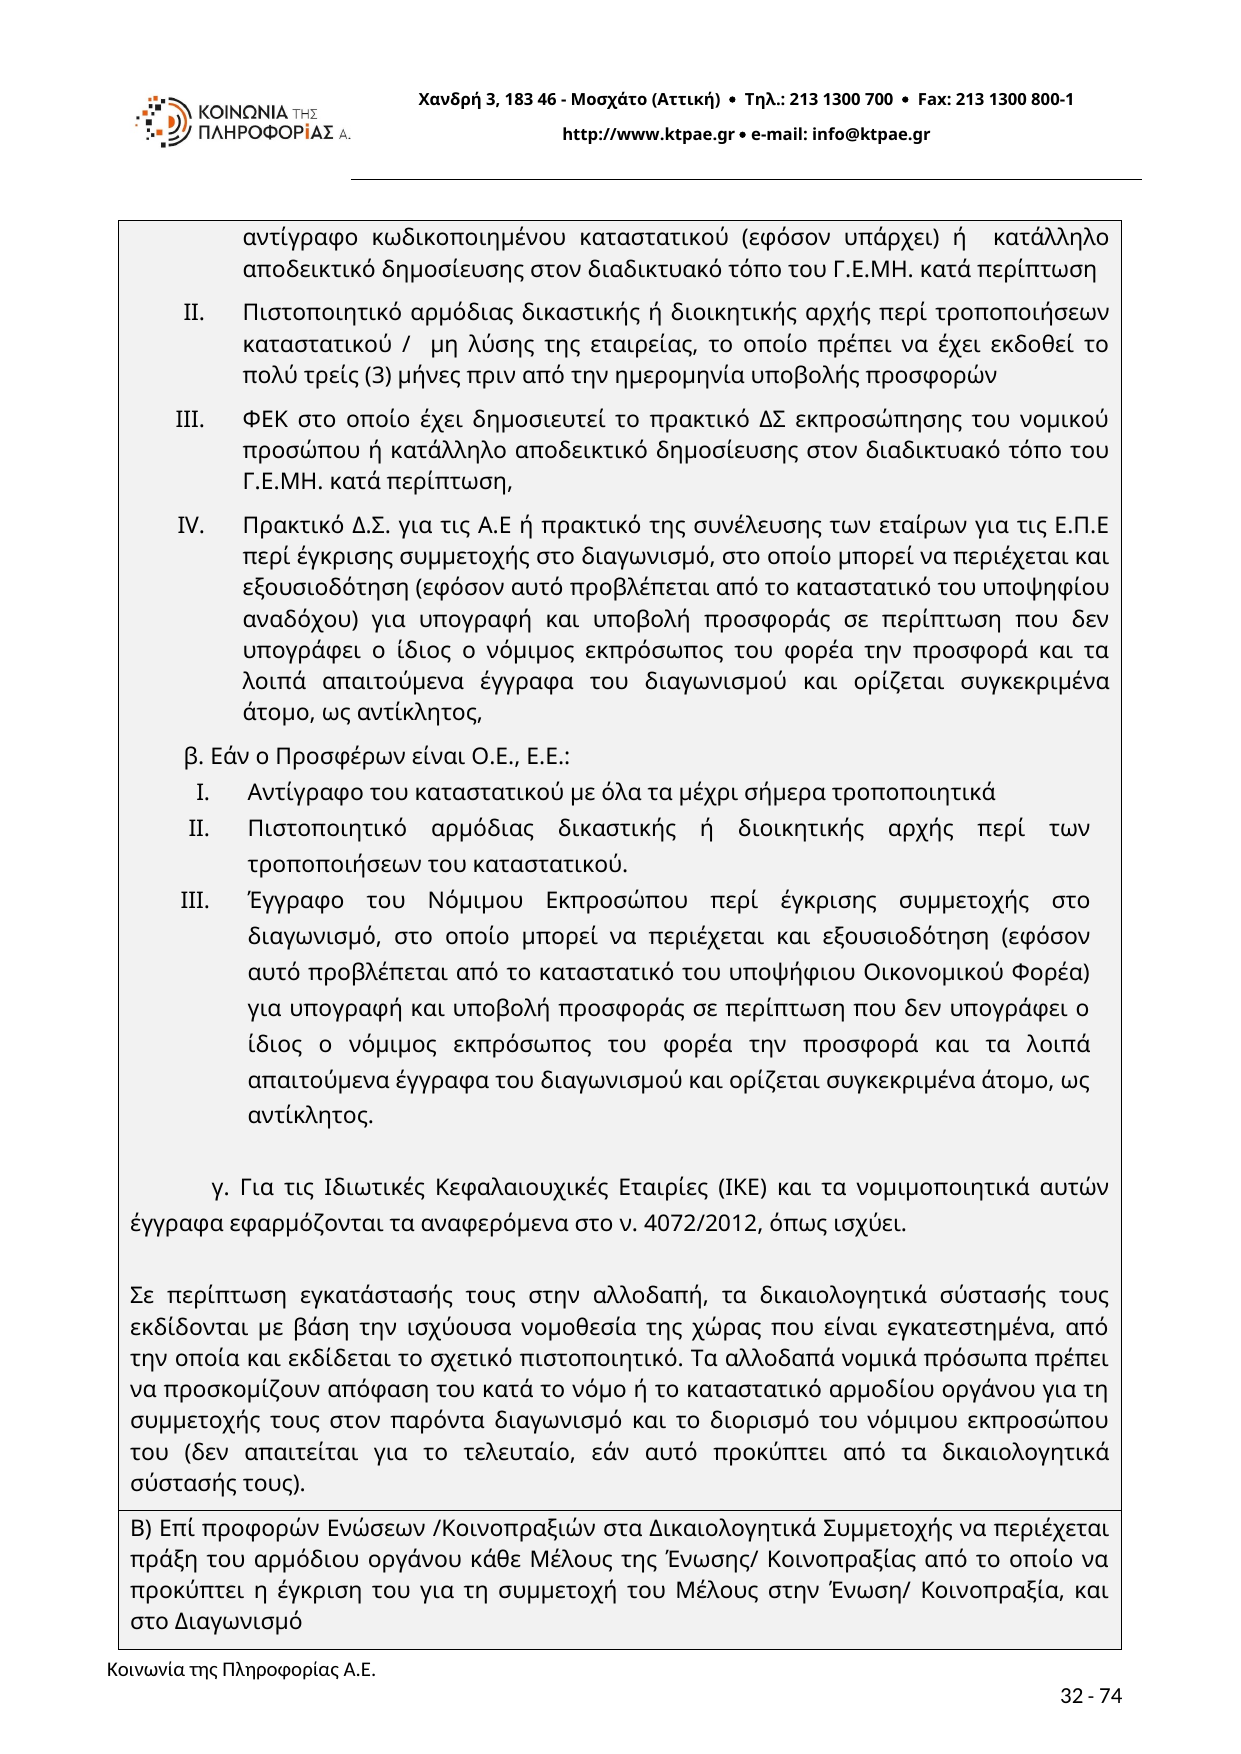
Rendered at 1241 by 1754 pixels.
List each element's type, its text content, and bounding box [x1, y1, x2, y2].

table_cell Β) Επί προφορών Ενώσεων /Κοινοπραξιών στα Δικαιολογητικά Συμμετοχής να περιέχεται πράξη του αρμόδιου οργάνου κάθε Μέλους της Ένωσης/ Κοινοπραξίας από το οποίο να προκύπτει η έγκριση του για τη συμμετοχή του Μέλους στην Ένωση/ Κοινοπραξία, και στο Διαγωνισμό [119, 1511, 1121, 1649]
picture [129, 87, 351, 154]
